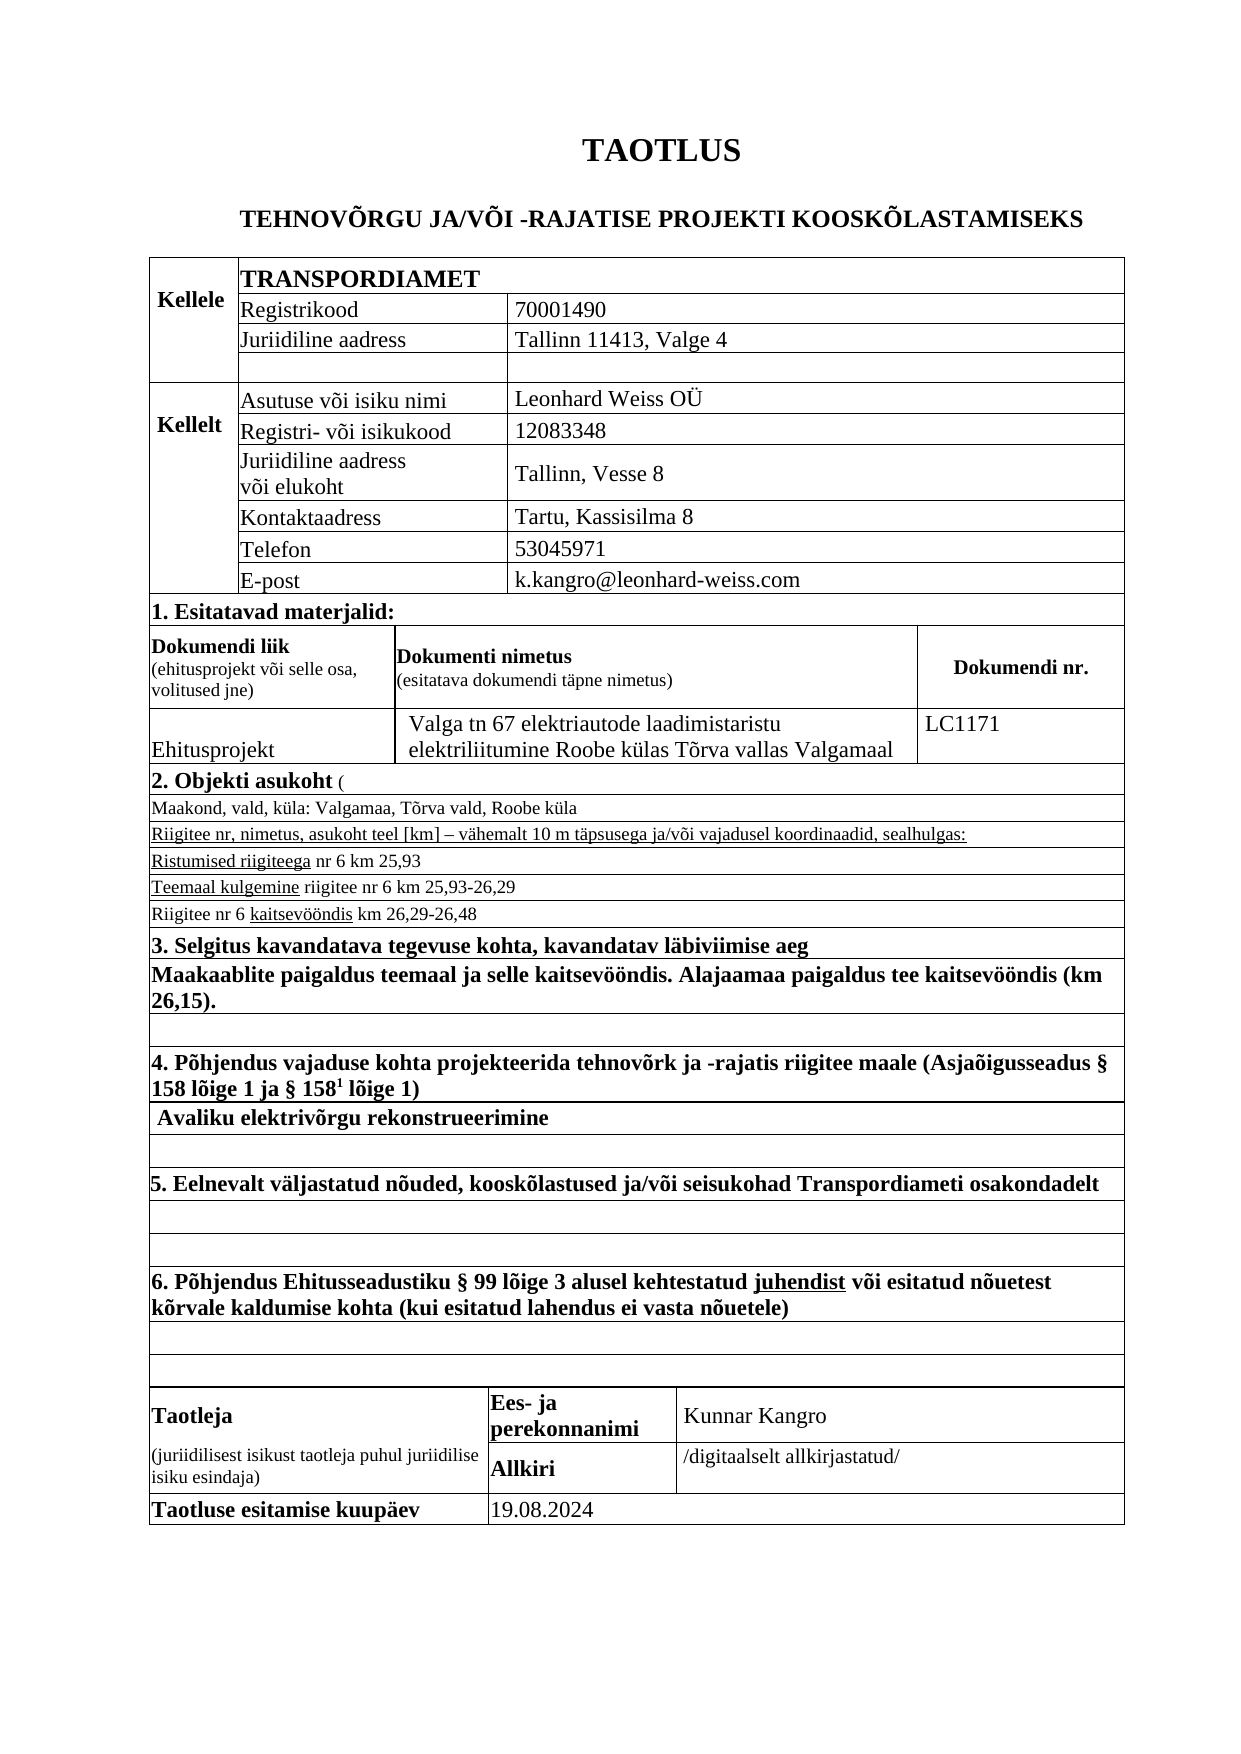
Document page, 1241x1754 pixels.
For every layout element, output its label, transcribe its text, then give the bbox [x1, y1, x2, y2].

table_cell Asutuse või isiku nimi [239, 383, 507, 413]
table_cell 2. Objekti asukoht ( [150, 764, 1124, 794]
table_cell Ehitusprojekt [150, 709, 394, 763]
table_cell Taotluse esitamise kuupäev [150, 1494, 488, 1524]
table_cell Tartu, Kassisilma 8 [508, 501, 1124, 531]
table_cell [150, 1201, 1124, 1233]
table_header TRANSPORDIAMET [239, 258, 1124, 293]
table_cell (juriidilisest isikust taotleja puhul juriidilise isiku esindaja) [150, 1442, 488, 1492]
table_cell Telefon [239, 532, 507, 562]
table_cell 3. Selgitus kavandatava tegevuse kohta, kavandatav läbiviimise aeg [150, 928, 1124, 958]
table_cell Registrikood [239, 294, 507, 322]
table_header Kellele [150, 258, 238, 382]
table_cell [150, 1234, 1124, 1266]
table_cell 19.08.2024 [489, 1494, 1124, 1524]
table_cell 53045971 [508, 532, 1124, 562]
table_cell Dokumendi liik (ehitusprojekt või selle osa, volitused jne) [150, 626, 394, 707]
table_cell Riigitee nr, nimetus, asukoht teel [km] – vähemalt 10 m täpsusega ja/või vajadusel koordinaadid, sealhulgas: [150, 822, 1124, 847]
text TEHNOVÕRGU JA/VÕI -RAJATISE PROJEKTI KOOSKÕLASTAMISEKS [177, 204, 1146, 233]
table_cell [150, 1135, 1124, 1167]
table_cell Ristumised riigiteega nr 6 km 25,93 [150, 848, 1124, 874]
table_cell 5. Eelnevalt väljastatud nõuded, kooskõlastused ja/või seisukohad Transpordiameti osakondadelt [150, 1168, 1124, 1200]
table_cell [150, 1322, 1124, 1354]
table_cell Kellelt [150, 383, 238, 593]
table_cell Tallinn 11413, Valge 4 [508, 324, 1124, 352]
table_cell Avaliku elektrivõrgu rekonstrueerimine [150, 1103, 1124, 1134]
table_cell Dokumendi nr. [918, 626, 1124, 707]
table_cell Tallinn, Vesse 8 [508, 445, 1124, 499]
text TAOTLUS [177, 130, 1146, 168]
table_cell [239, 353, 507, 382]
table_cell Juriidiline aadress [239, 324, 507, 352]
table_cell Riigitee nr 6 kaitsevööndis km 26,29-26,48 [150, 901, 1124, 927]
table_cell Kunnar Kangro [677, 1388, 1124, 1442]
table_cell Valga tn 67 elektriautode laadimistaristu elektriliitumine Roobe külas Tõrva vallas Valgamaal [396, 709, 917, 763]
table_cell E-post [239, 563, 507, 593]
table_cell Leonhard Weiss OÜ [508, 383, 1124, 413]
table_cell [150, 1355, 1124, 1386]
table_cell [508, 353, 1124, 382]
table_cell Kontaktaadress [239, 501, 507, 531]
table_cell k.kangro@leonhard-weiss.com [508, 563, 1124, 593]
table_cell Registri- või isikukood [239, 414, 507, 444]
table_cell LC1171 [918, 709, 1124, 763]
table_cell 6. Põhjendus Ehitusseadustiku § 99 lõige 3 alusel kehtestatud juhendist või esitatud nõuetest kõrvale kaldumise kohta (kui esitatud lahendus ei vasta nõuetele) [150, 1267, 1124, 1321]
table_cell 1. Esitatavad materjalid: [150, 594, 1124, 624]
table_cell 12083348 [508, 414, 1124, 444]
table_cell /digitaalselt allkirjastatud/ [677, 1443, 1124, 1492]
table_cell Juriidiline aadress või elukoht [239, 445, 507, 499]
table_cell Ees- ja perekonnanimi [489, 1388, 676, 1442]
table_cell Maakond, vald, küla: Valgamaa, Tõrva vald, Roobe küla [150, 795, 1124, 821]
table_cell 4. Põhjendus vajaduse kohta projekteerida tehnovõrk ja -rajatis riigitee maale (Asjaõigusseadus § 158 lõige 1 ja § 1581 lõige 1) [150, 1047, 1124, 1101]
table_cell Maakaablite paigaldus teemaal ja selle kaitsevööndis. Alajaamaa paigaldus tee kaitsevööndis (km 26,15). [150, 959, 1124, 1013]
table_cell Taotleja [150, 1388, 488, 1442]
table_cell Teemaal kulgemine riigitee nr 6 km 25,93-26,29 [150, 875, 1124, 900]
table_cell 70001490 [508, 294, 1124, 322]
table_cell Allkiri [489, 1443, 676, 1492]
table_cell [150, 1014, 1124, 1046]
table_cell Dokumenti nimetus (esitatava dokumendi täpne nimetus) [396, 626, 917, 707]
